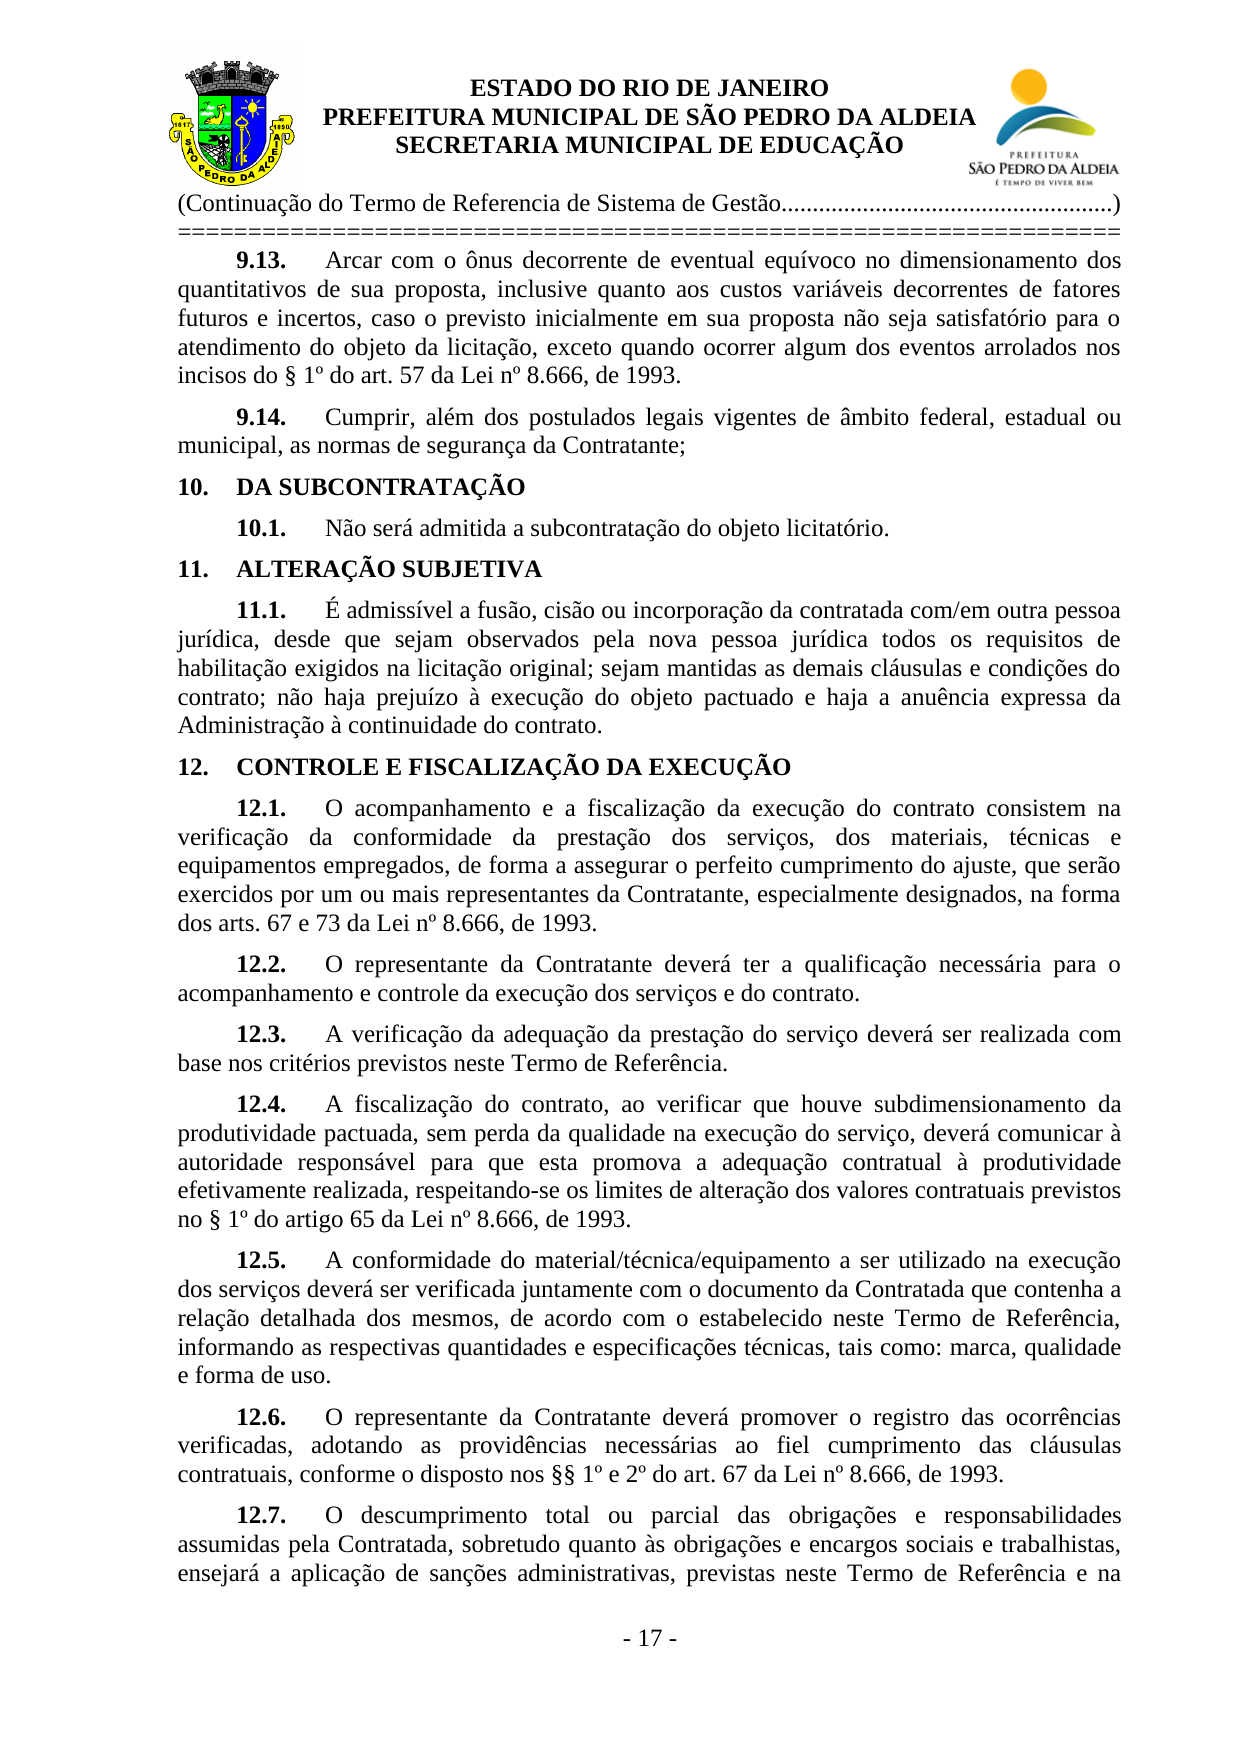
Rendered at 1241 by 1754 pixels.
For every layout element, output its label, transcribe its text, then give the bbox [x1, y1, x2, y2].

picture [941, 64, 1133, 200]
list DA SUBCONTRATAÇÃO [177, 472, 1122, 501]
list O representante da Contratante deverá ter a qualificação necessária para o acompanhamento e controle da execução dos serviços e do contrato. [177, 949, 1122, 1007]
list CONTROLE E FISCALIZAÇÃO DA EXECUÇÃO [177, 752, 1122, 781]
list O representante da Contratante deverá promover o registro das ocorrências verificadas, adotando as providências necessárias ao fiel cumprimento das cláusulas contratuais, conforme o disposto nos §§ 1º e 2º do art. 67 da Lei nº 8.666, de 1993. [177, 1402, 1122, 1488]
list Arcar com o ônus decorrente de eventual equívoco no dimensionamento dos quantitativos de sua proposta, inclusive quanto aos custos variáveis decorrentes de fatores futuros e incertos, caso o previsto inicialmente em sua proposta não seja satisfatório para o atendimento do objeto da licitação, exceto quando ocorrer algum dos eventos arrolados nos incisos do § 1º do art. 57 da Lei nº 8.666, de 1993. [177, 246, 1122, 389]
picture [162, 44, 304, 194]
list Cumprir, além dos postulados legais vigentes de âmbito federal, estadual ou municipal, as normas de segurança da Contratante; [177, 402, 1122, 459]
list A verificação da adequação da prestação do serviço deverá ser realizada com base nos critérios previstos neste Termo de Referência. [177, 1019, 1122, 1077]
list Não será admitida a subcontratação do objeto licitatório. [177, 513, 1122, 542]
list A conformidade do material/técnica/equipamento a ser utilizado na execução dos serviços deverá ser verificada juntamente com o documento da Contratada que contenha a relação detalhada dos mesmos, de acordo com o estabelecido neste Termo de Referência, informando as respectivas quantidades e especificações técnicas, tais como: marca, qualidade e forma de uso. [177, 1246, 1122, 1389]
list A fiscalização do contrato, ao verificar que houve subdimensionamento da produtividade pactuada, sem perda da qualidade na execução do serviço, deverá comunicar à autoridade responsável para que esta promova a adequação contratual à produtividade efetivamente realizada, respeitando-se os limites de alteração dos valores contratuais previstos no § 1º do artigo 65 da Lei nº 8.666, de 1993. [177, 1089, 1122, 1233]
list O acompanhamento e a fiscalização da execução do contrato consistem na verificação da conformidade da prestação dos serviços, dos materiais, técnicas e equipamentos empregados, de forma a assegurar o perfeito cumprimento do ajuste, que serão exercidos por um ou mais representantes da Contratante, especialmente designados, na forma dos arts. 67 e 73 da Lei nº 8.666, de 1993. [177, 793, 1122, 937]
list É admissível a fusão, cisão ou incorporação da contratada com/em outra pessoa jurídica, desde que sejam observados pela nova pessoa jurídica todos os requisitos de habilitação exigidos na licitação original; sejam mantidas as demais cláusulas e condições do contrato; não haja prejuízo à execução do objeto pactuado e haja a anuência expressa da Administração à continuidade do contrato. [177, 596, 1122, 739]
list ALTERAÇÃO SUBJETIVA [177, 554, 1122, 583]
